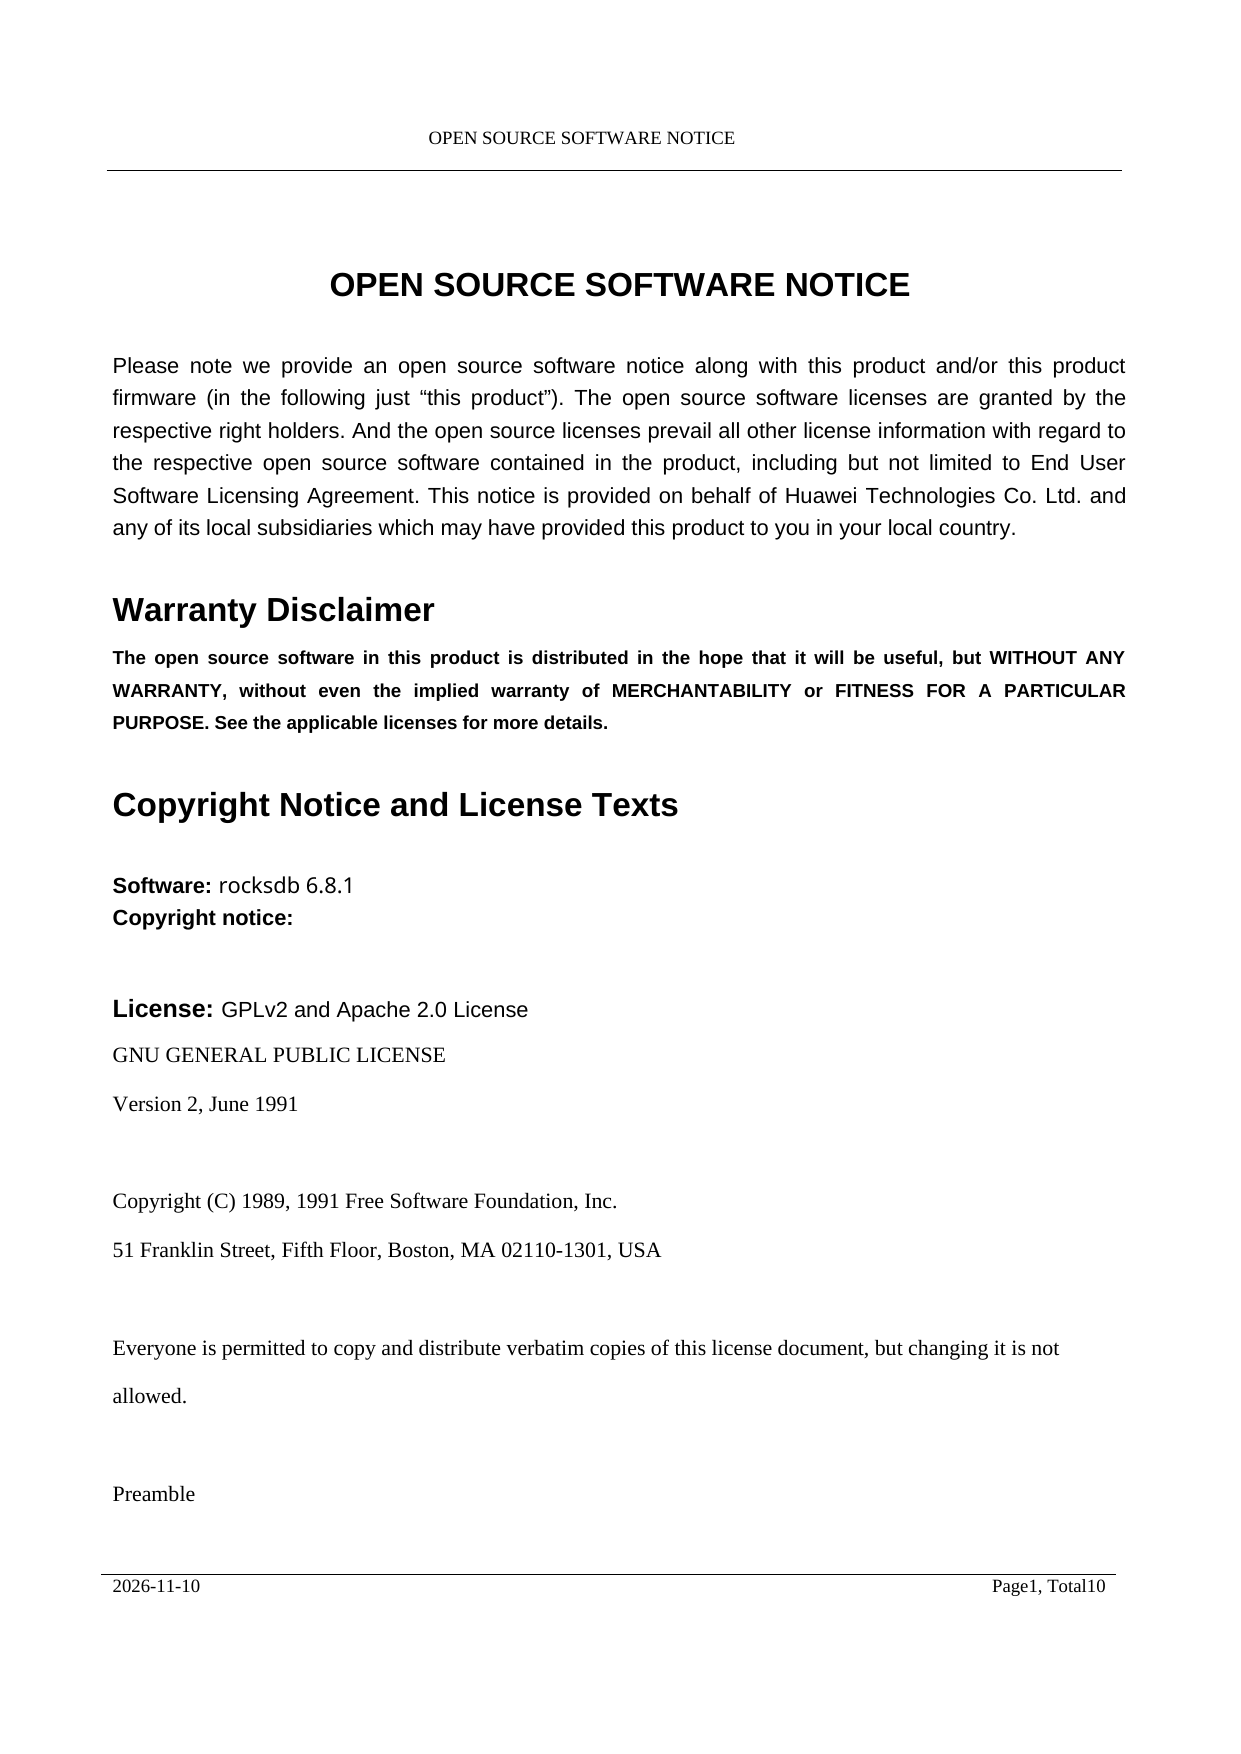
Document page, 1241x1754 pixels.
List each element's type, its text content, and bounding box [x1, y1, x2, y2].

text OPEN SOURCE SOFTWARE NOTICE [112, 251, 1128, 316]
text Warranty Disclaimer [112, 576, 1128, 641]
text Please note we provide an open source software notice along with this product and/or this product firmware (in the following just “this product”). The open source software licenses are granted by the respective right holders. And the open source licenses prevail all other license information with regard to the respective open source software contained in the product, including but not limited to End User Software Licensing Agreement. This notice is provided on behalf of Huawei Technologies Co. Ltd. and any of its local subsidiaries which may have provided this product to you in your local country. [112, 349, 1128, 544]
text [112, 1038, 1128, 1510]
text License: GPLv2 and Apache 2.0 License [112, 992, 1128, 1024]
text Software: rocksdb 6.8.1 [112, 869, 1128, 901]
text Copyright Notice and License Texts [112, 771, 1128, 836]
text The open source software in this product is distributed in the hope that it will be useful, but WITHOUT ANY WARRANTY, without even the implied warranty of MERCHANTABILITY or FITNESS FOR A PARTICULAR PURPOSE. See the applicable licenses for more details. [112, 641, 1128, 739]
text Copyright notice: [112, 901, 1128, 934]
